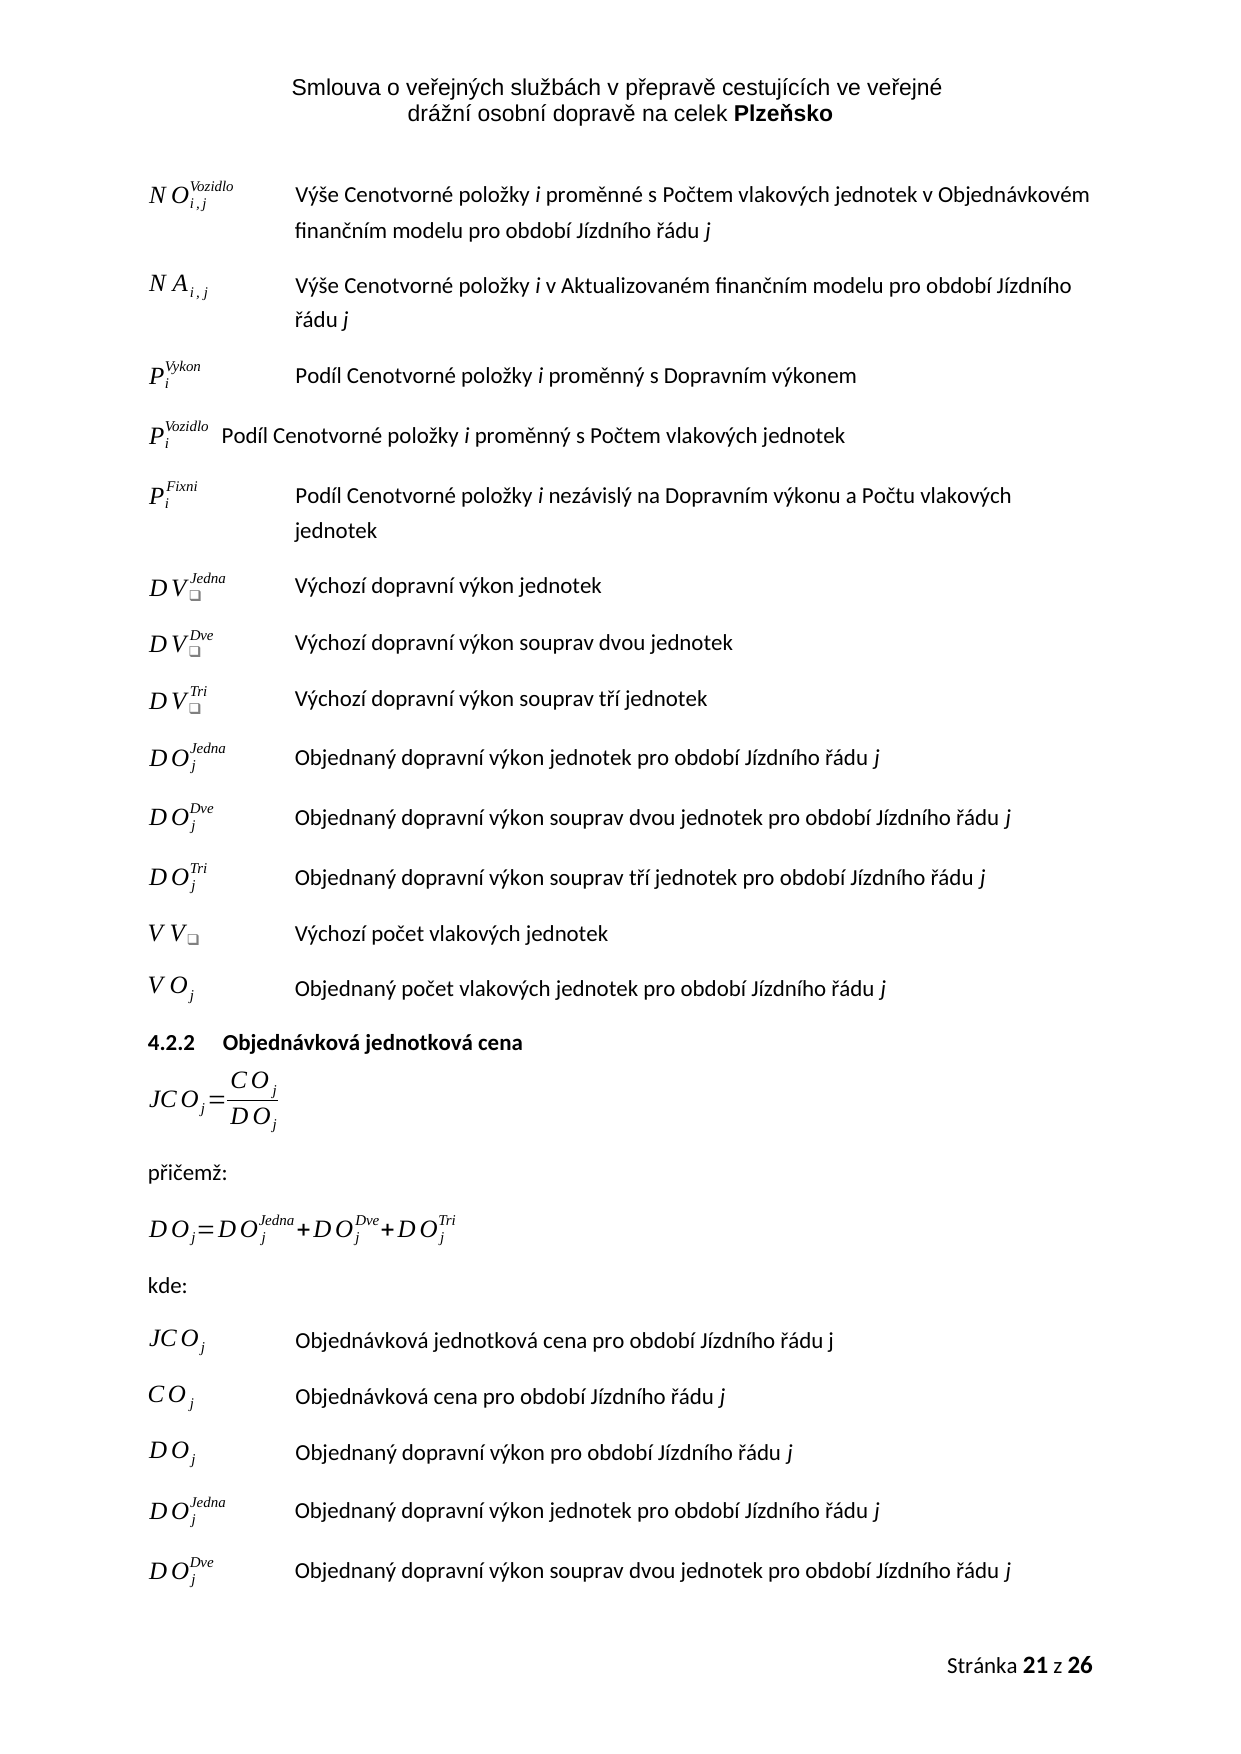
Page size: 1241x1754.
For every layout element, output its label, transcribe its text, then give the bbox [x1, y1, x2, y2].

text Objednávková jednotková cena pro období Jízdního řádu j [148, 1324, 1092, 1356]
text přičemž: [148, 1158, 1092, 1186]
text Objednaný dopravní výkon souprav tří jednotek pro období Jízdního řádu j [148, 859, 1092, 894]
subtitle Objednávková jednotková cena [148, 1028, 1092, 1056]
text Objednávková cena pro období Jízdního řádu j [148, 1381, 1092, 1412]
text Výchozí počet vlakových jednotek [148, 919, 1092, 947]
text kde: [148, 1271, 1092, 1299]
text Objednaný dopravní výkon jednotek pro období Jízdního řádu j [148, 739, 1092, 774]
text Podíl Cenotvorné položky i nezávislý na Dopravním výkonu a Počtu vlakových jednotek [148, 478, 1092, 545]
text Výchozí dopravní výkon souprav dvou jednotek [148, 626, 1092, 658]
text Výše Cenotvorné položky i v Aktualizovaném finančním modelu pro období Jízdního řádu j [148, 269, 1092, 333]
text Objednaný dopravní výkon souprav dvou jednotek pro období Jízdního řádu j [148, 1553, 1092, 1588]
text Výchozí dopravní výkon jednotek [148, 570, 1092, 601]
text Podíl Cenotvorné položky i proměnný s Dopravním výkonem [148, 358, 1092, 393]
text Výše Cenotvorné položky i proměnné s Počtem vlakových jednotek v Objednávkovém finančním modelu pro období Jízdního řádu j [148, 177, 1092, 244]
text Objednaný dopravní výkon souprav dvou jednotek pro období Jízdního řádu j [148, 799, 1092, 834]
text Objednaný dopravní výkon jednotek pro období Jízdního řádu j [148, 1493, 1092, 1528]
text Podíl Cenotvorné položky i proměnný s Počtem vlakových jednotek [148, 418, 1092, 453]
text Objednaný dopravní výkon pro období Jízdního řádu j [148, 1437, 1092, 1468]
text Objednaný počet vlakových jednotek pro období Jízdního řádu j [148, 972, 1092, 1003]
text Výchozí dopravní výkon souprav tří jednotek [148, 683, 1092, 714]
